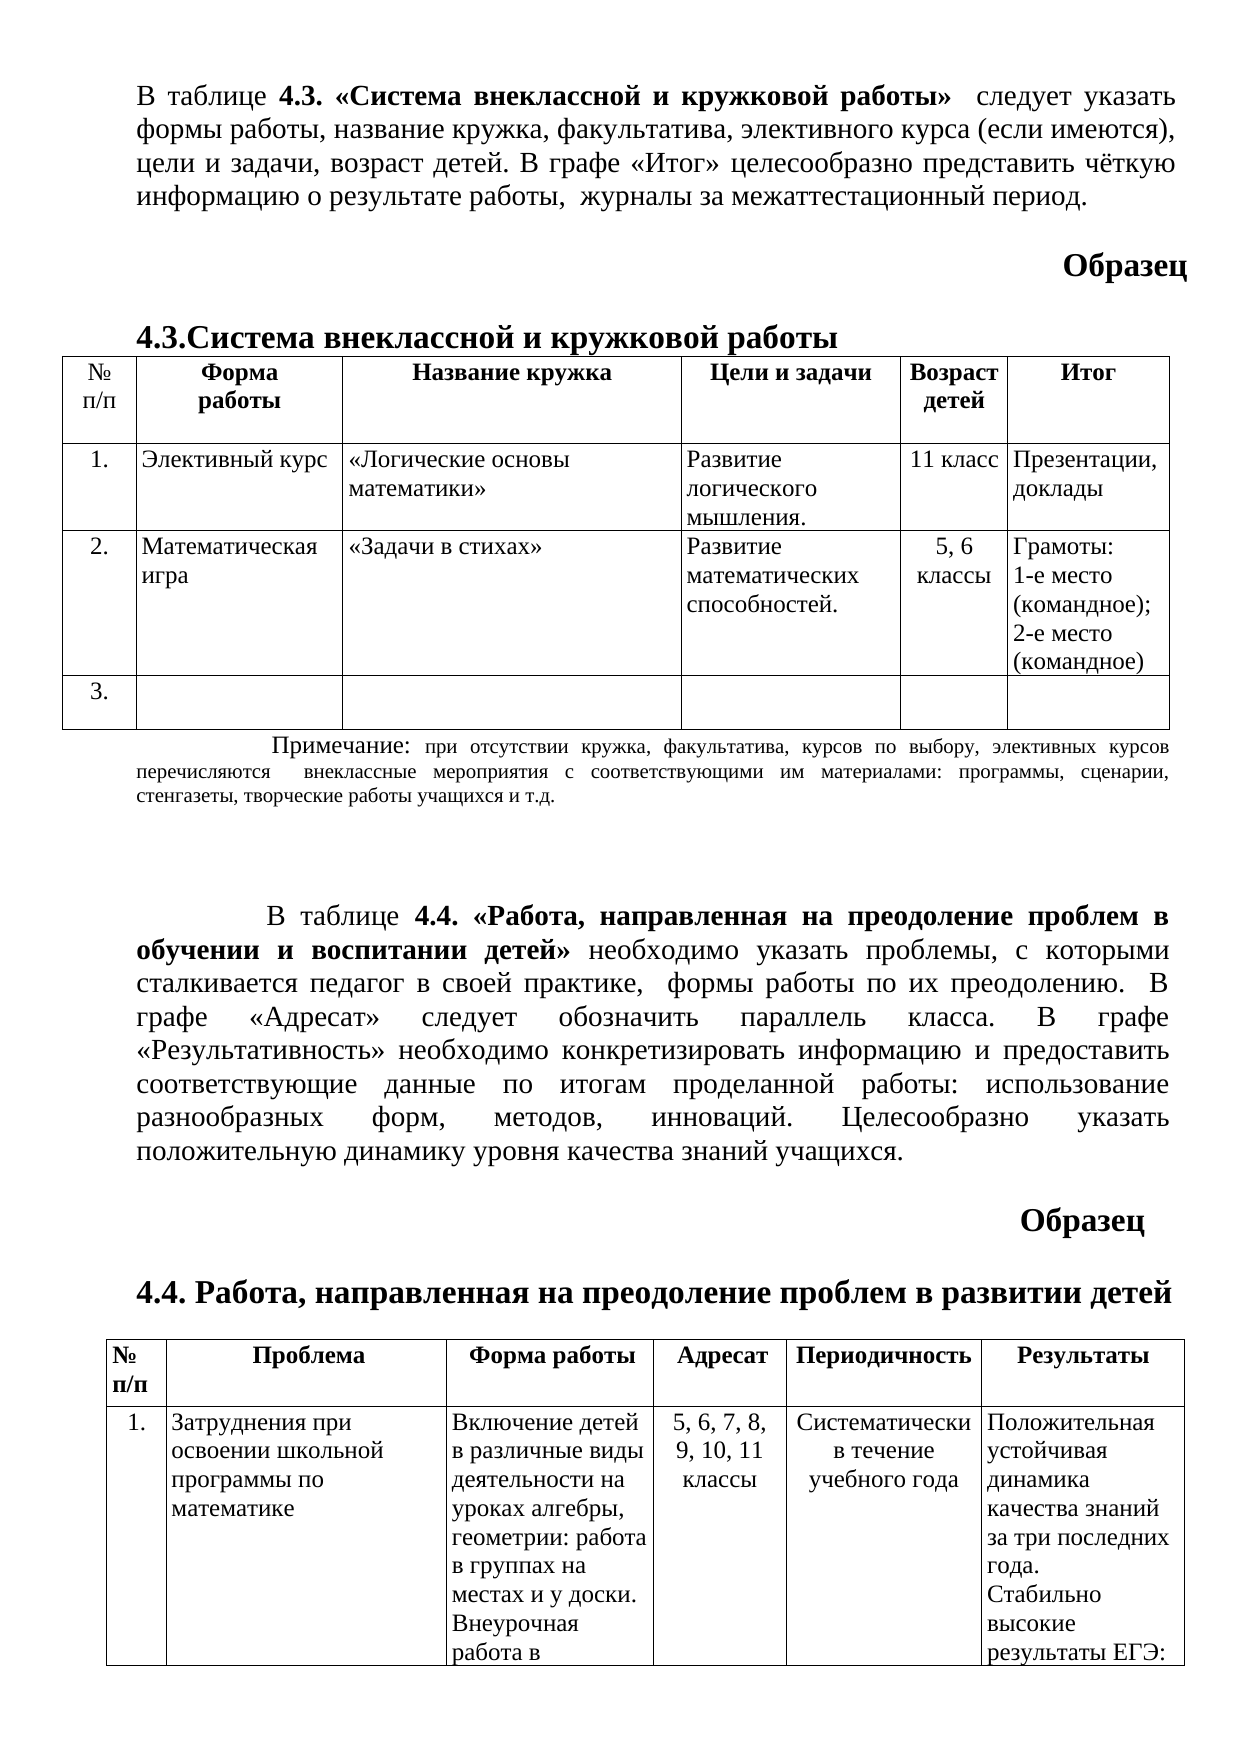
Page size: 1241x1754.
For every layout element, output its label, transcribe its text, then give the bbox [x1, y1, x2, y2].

table_cell «Логические основы математики» [343, 444, 681, 530]
table_header Цели и задачи [682, 357, 900, 443]
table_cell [167, 1407, 446, 1665]
table_cell Грамоты: 1-е место (командное); 2-е место (командное) [1008, 531, 1169, 675]
table_cell [901, 676, 1007, 729]
table_cell [137, 676, 342, 729]
table_cell 1. [107, 1407, 166, 1665]
table_cell Развитие логического мышления. [682, 444, 900, 530]
table_cell «Задачи в стихах» [343, 531, 681, 675]
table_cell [982, 1407, 1184, 1665]
table_cell 3. [63, 676, 136, 729]
text 4.4. Работа, направленная на преодоление проблем в развитии детей [136, 1272, 1232, 1310]
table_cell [447, 1407, 653, 1665]
table_header Название кружка [343, 357, 681, 443]
text Образец [136, 246, 1232, 284]
table_header Форма работы [137, 357, 342, 443]
table_header Итог [1008, 357, 1169, 443]
table_header Результаты [982, 1340, 1184, 1406]
table_header № п/п [107, 1340, 166, 1406]
text В таблице 4.3. «Система внеклассной и кружковой работы» следует указать формы работы, название кружка, факультатива, элективного курса (если имеются), цели и задачи, возраст детей. В графе «Итог» целесообразно представить чёткую информацию о результате работы, журналы за межаттестационный период. [136, 78, 1176, 212]
text 4.3.Система внеклассной и кружковой работы [136, 317, 1232, 356]
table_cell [787, 1407, 981, 1665]
table_header Форма работы [447, 1340, 653, 1406]
text В таблице 4.4. «Работа, направленная на преодоление проблем в обучении и воспитании детей» необходимо указать проблемы, с которыми сталкивается педагог в своей практике, формы работы по их преодолению. В графе «Адресат» следует обозначить параллель класса. В графе «Результативность» необходимо конкретизировать информацию и предоставить соответствующие данные по итогам проделанной работы: использование разнообразных форм, методов, инноваций. Целесообразно указать положительную динамику уровня качества знаний учащихся. [136, 898, 1170, 1167]
table_cell [1008, 676, 1169, 729]
table_header Проблема [167, 1340, 446, 1406]
table_header Периодичность [787, 1340, 981, 1406]
table_header Возраст детей [901, 357, 1007, 443]
table_cell Элективный курс [137, 444, 342, 530]
table_cell Презентации, доклады [1008, 444, 1169, 530]
table_cell [682, 676, 900, 729]
table_header Адресат [654, 1340, 786, 1406]
text Образец [136, 1200, 1170, 1238]
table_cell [654, 1407, 786, 1665]
table_cell 11 класс [901, 444, 1007, 530]
table_cell 5, 6 классы [901, 531, 1007, 675]
table_cell Развитие математических способностей. [682, 531, 900, 675]
table_cell 1. [63, 444, 136, 530]
table_cell [343, 676, 681, 729]
table_cell 2. [63, 531, 136, 675]
text Примечание: при отсутствии кружка, факультатива, курсов по выбору, элективных курсов перечисляются внеклассные мероприятия с соответствующими им материалами: программы, сценарии, стенгазеты, творческие работы учащихся и т.д. [136, 730, 1170, 807]
table_header № п/п [63, 357, 136, 443]
table_cell Математическая игра [137, 531, 342, 675]
